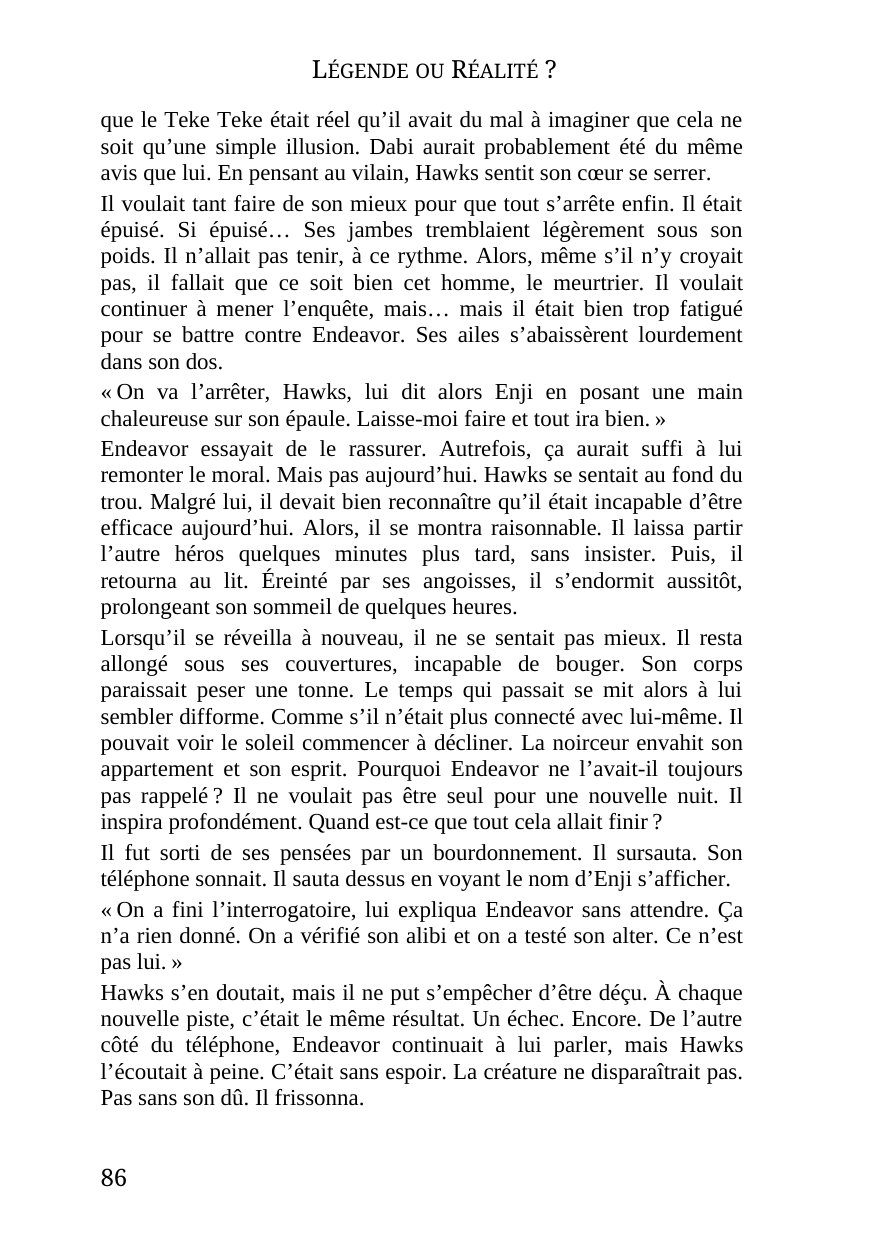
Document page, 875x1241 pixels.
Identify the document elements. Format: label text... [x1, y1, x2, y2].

text Lorsqu’il se réveilla à nouveau, il ne se sentait pas mieux. Il resta allongé sous ses couvertures, incapable de bouger. Son corps paraissait peser une tonne. Le temps qui passait se mit alors à lui sembler difforme. Comme s’il n’était plus connecté avec lui-même. Il pouvait voir le soleil commencer à décliner. La noirceur envahit son appartement et son esprit. Pourquoi Endeavor ne l’avait-il toujours pas rappelé ? Il ne voulait pas être seul pour une nouvelle nuit. Il inspira profondément. Quand est-ce que tout cela allait finir ? [100, 624, 744, 834]
text « On a fini l’interrogatoire, lui expliqua Endeavor sans attendre. Ça n’a rien donné. On a vérifié son alibi et on a testé son alter. Ce n’est pas lui. » [100, 896, 744, 975]
text Endeavor essayait de le rassurer. Autrefois, ça aurait suffi à lui remonter le moral. Mais pas aujourd’hui. Hawks se sentait au fond du trou. Malgré lui, il devait bien reconnaître qu’il était incapable d’être efficace aujourd’hui. Alors, il se montra raisonnable. Il laissa partir l’autre héros quelques minutes plus tard, sans insister. Puis, il retourna au lit. Éreinté par ses angoisses, il s’endormit aussitôt, prolongeant son sommeil de quelques heures. [100, 435, 744, 619]
text Hawks s’en doutait, mais il ne put s’empêcher d’être déçu. À chaque nouvelle piste, c’était le même résultat. Un échec. Encore. De l’autre côté du téléphone, Endeavor continuait à lui parler, mais Hawks l’écoutait à peine. C’était sans espoir. La créature ne disparaîtrait pas. Pas sans son dû. Il frissonna. [100, 979, 744, 1111]
text Il voulait tant faire de son mieux pour que tout s’arrête enfin. Il était épuisé. Si épuisé… Ses jambes tremblaient légèrement sous son poids. Il n’allait pas tenir, à ce rythme. Alors, même s’il n’y croyait pas, il fallait que ce soit bien cet homme, le meurtrier. Il voulait continuer à mener l’enquête, mais… mais il était bien trop fatigué pour se battre contre Endeavor. Ses ailes s’abaissèrent lourdement dans son dos. [100, 189, 744, 374]
text « On va l’arrêter, Hawks, lui dit alors Enji en posant une main chaleureuse sur son épaule. Laisse-moi faire et tout ira bien. » [100, 378, 744, 431]
text Il fut sorti de ses pensées par un bourdonnement. Il sursauta. Son téléphone sonnait. Il sauta dessus en voyant le nom d’Enji s’afficher. [100, 839, 744, 891]
